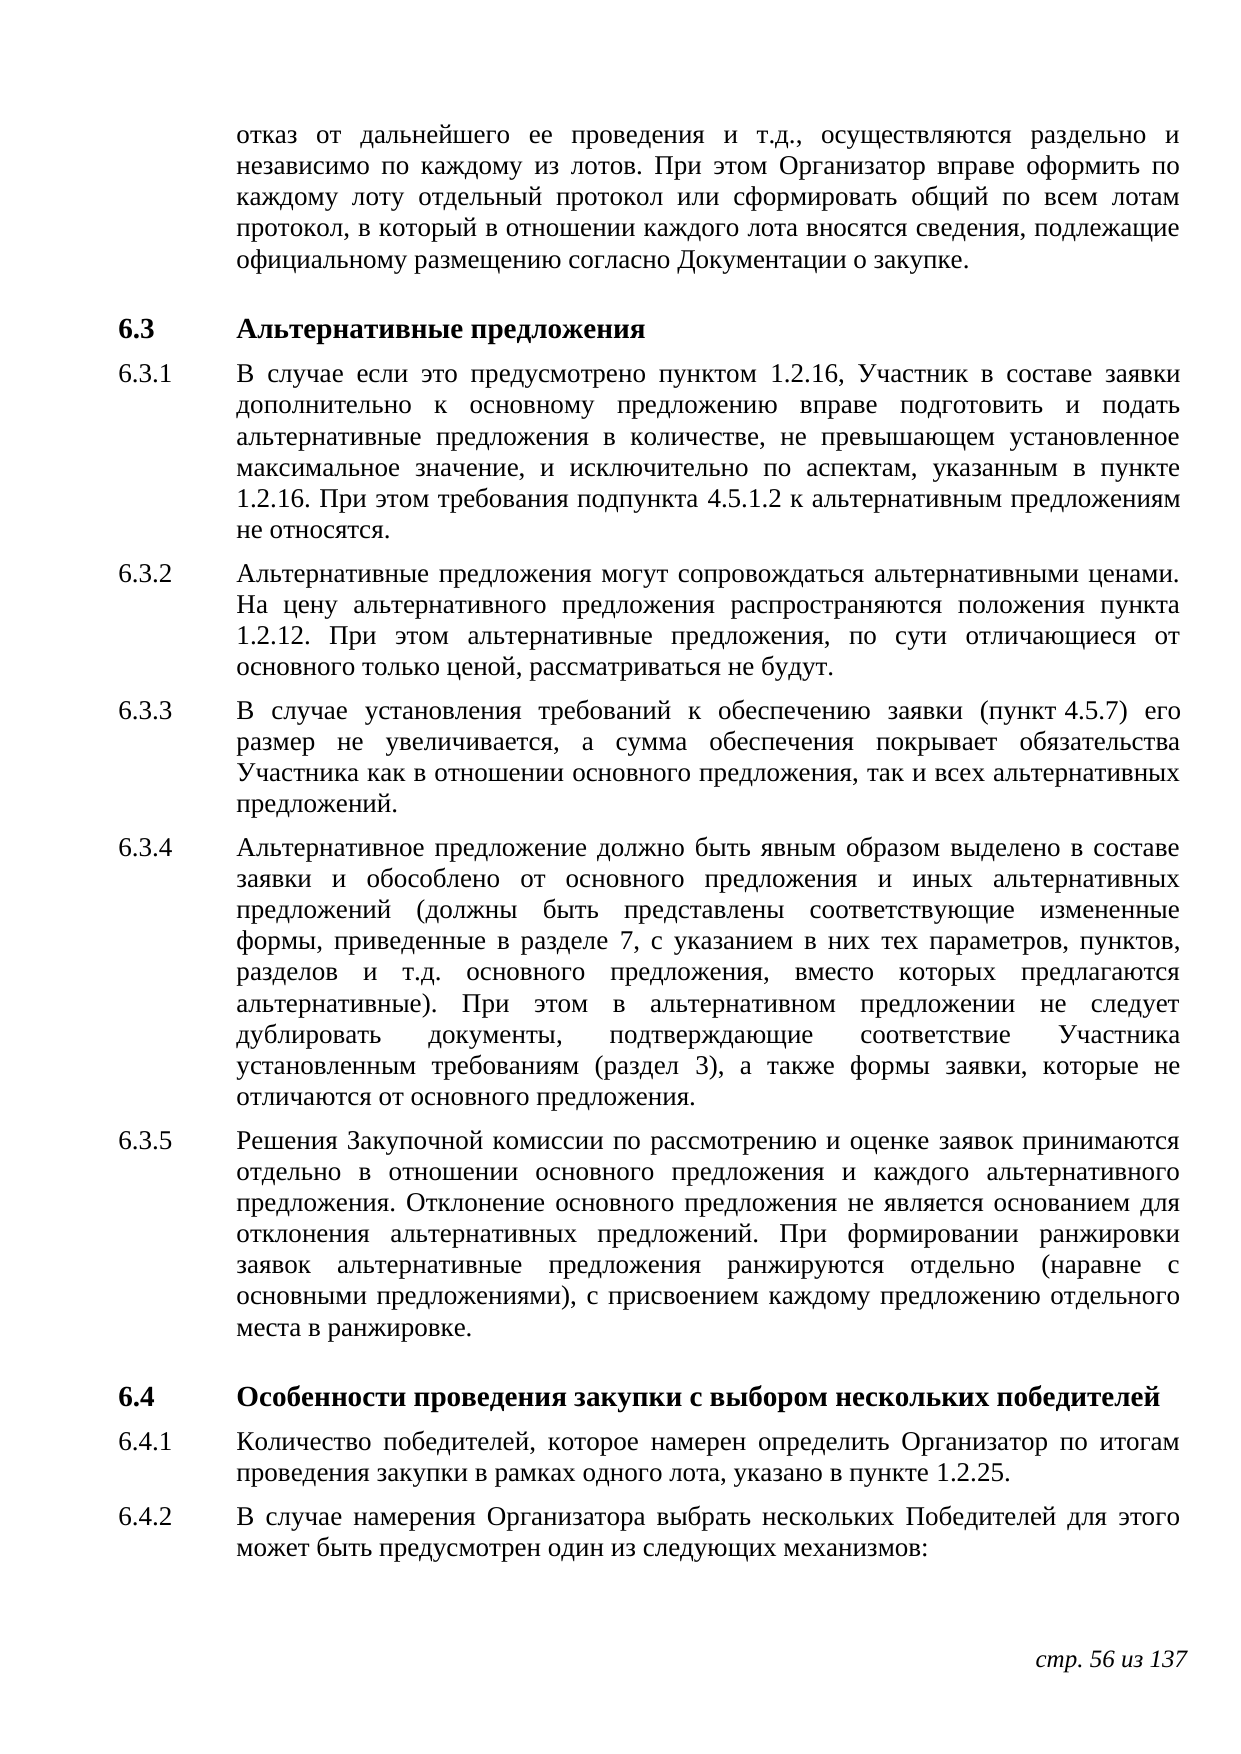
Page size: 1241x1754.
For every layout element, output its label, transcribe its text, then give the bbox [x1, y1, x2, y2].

text Альтернативное предложение должно быть явным образом выделено в составе заявки и обособлено от основного предложения и иных альтернативных предложений (должны быть представлены соответствующие измененные формы, приведенные в разделе 7, с указанием в них тех параметров, пунктов, разделов и т.д. основного предложения, вместо которых предлагаются альтернативные). При этом в альтернативном предложении не следует дублировать документы, подтверждающие соответствие Участника установленным требованиям (раздел 3), а также формы заявки, которые не отличаются от основного предложения. [118, 831, 1181, 1111]
text Решения Закупочной комиссии по рассмотрению и оценке заявок принимаются отдельно в отношении основного предложения и каждого альтернативного предложения. Отклонение основного предложения не является основанием для отклонения альтернативных предложений. При формировании ранжировки заявок альтернативные предложения ранжируются отдельно (наравне с основными предложениями), с присвоением каждому предложению отдельного места в ранжировке. [118, 1124, 1181, 1342]
text Количество победителей, которое намерен определить Организатор по итогам проведения закупки в рамках одного лота, указано в пункте 1.2.25. [118, 1425, 1181, 1488]
subtitle Альтернативные предложения [118, 311, 1181, 345]
text В случае если это предусмотрено пунктом 1.2.16, Участник в составе заявки дополнительно к основному предложению вправе подготовить и подать альтернативные предложения в количестве, не превышающем установленное максимальное значение, и исключительно по аспектам, указанным в пункте 1.2.16. При этом требования подпункта 4.5.1.2 к альтернативным предложениям не относятся. [118, 357, 1181, 544]
subtitle Особенности проведения закупки с выбором нескольких победителей [118, 1379, 1181, 1413]
text Альтернативные предложения могут сопровождаться альтернативными ценами. На цену альтернативного предложения распространяются положения пункта 1.2.12. При этом альтернативные предложения, по сути отличающиеся от основного только ценой, рассматриваться не будут. [118, 557, 1181, 681]
text В случае установления требований к обеспечению заявки (пункт 4.5.7) его размер не увеличивается, а сумма обеспечения покрывает обязательства Участника как в отношении основного предложения, так и всех альтернативных предложений. [118, 694, 1181, 818]
text В случае намерения Организатора выбрать нескольких Победителей для этого может быть предусмотрен один из следующих механизмов: [118, 1500, 1181, 1562]
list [118, 118, 1181, 274]
